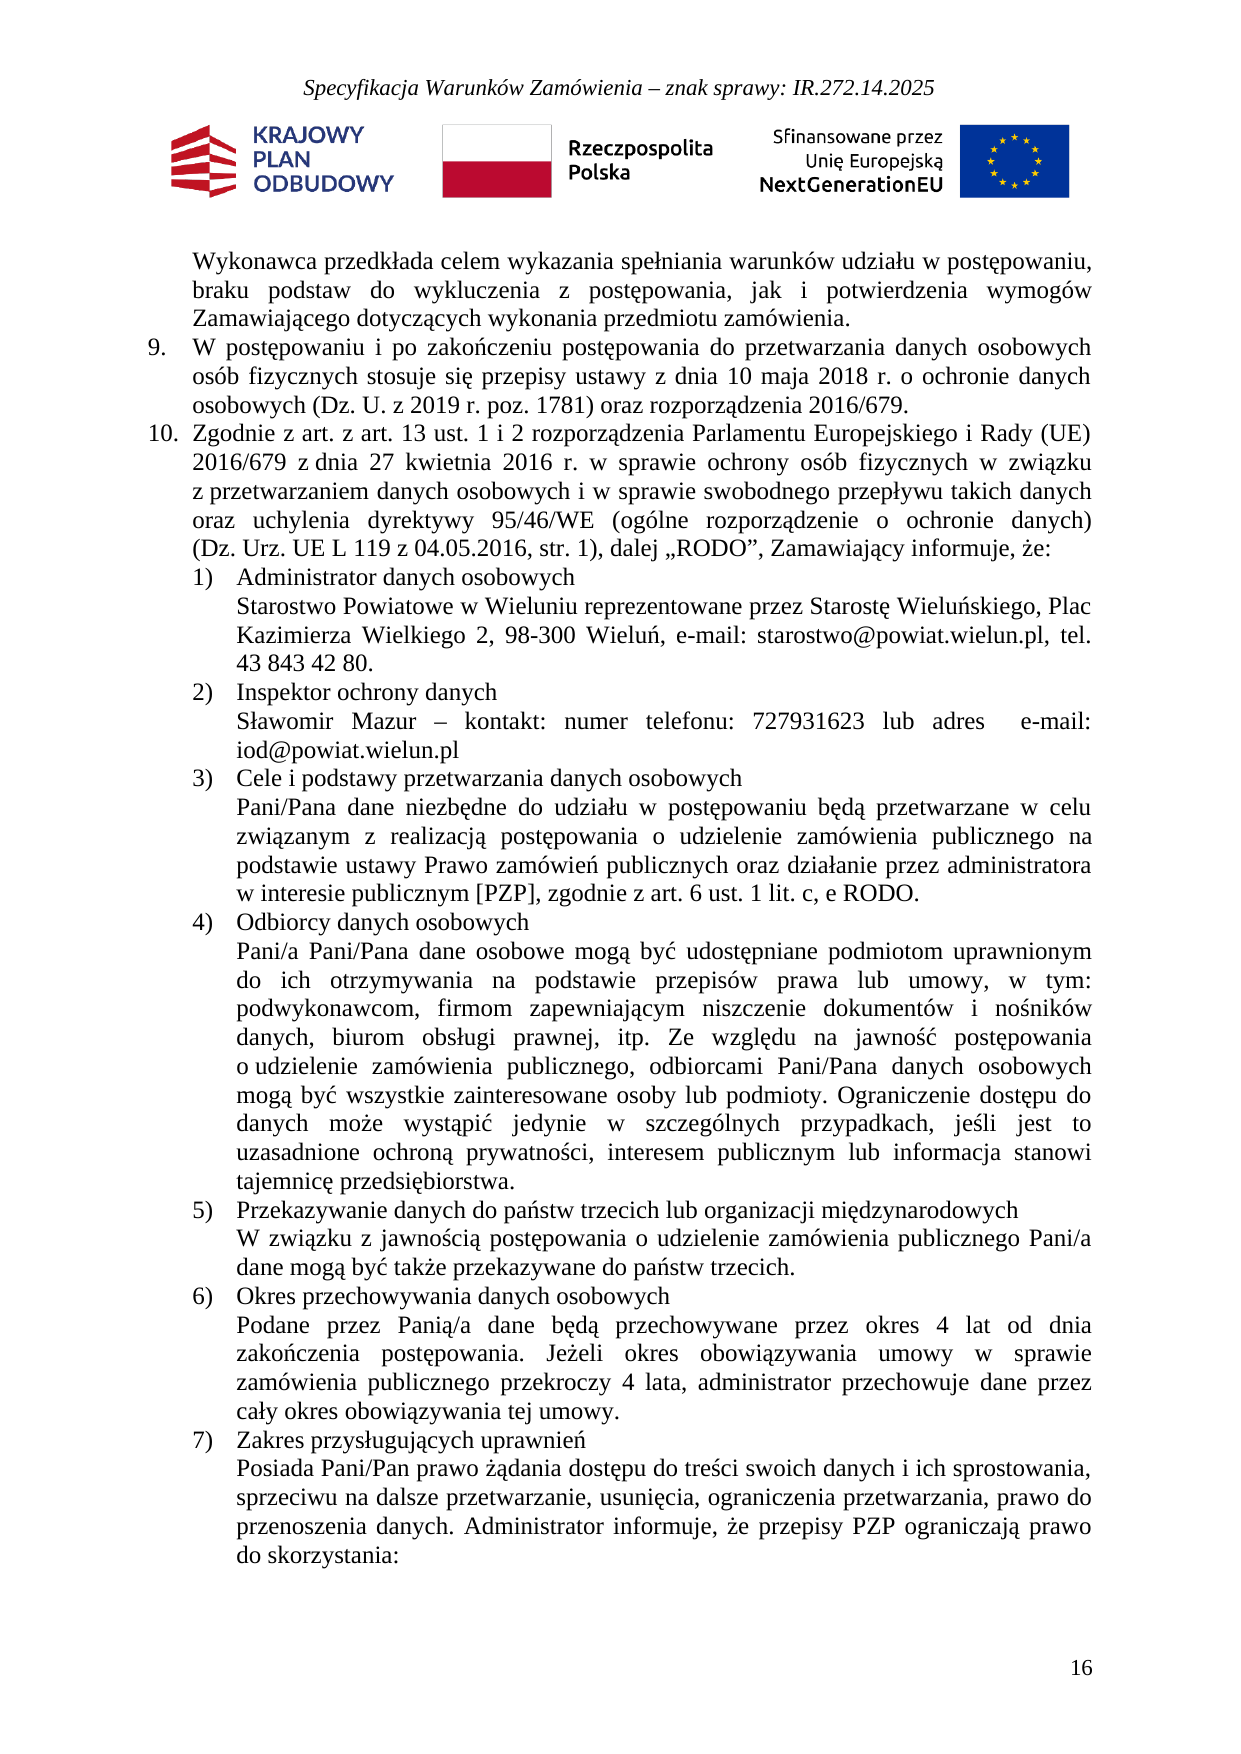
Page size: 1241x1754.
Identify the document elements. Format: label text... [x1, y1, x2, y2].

list W postępowaniu i po zakończeniu postępowania do przetwarzania danych osobowych osób fizycznych stosuje się przepisy ustawy z dnia 10 maja 2018 r. o ochronie danych osobowych (Dz. U. z 2019 r. poz. 1781) oraz rozporządzenia 2016/679. [148, 332, 1093, 418]
list Inspektor ochrony danych [192, 677, 1093, 706]
list Okres przechowywania danych osobowych [192, 1281, 1093, 1310]
list Odbiorcy danych osobowych [192, 907, 1093, 936]
list W związku z jawnością postępowania o udzielenie zamówienia publicznego Pani/a dane mogą być także przekazywane do państw trzecich. [236, 1223, 1093, 1281]
list Przekazywanie danych do państw trzecich lub organizacji międzynarodowych [192, 1195, 1093, 1223]
list Sławomir Mazur – kontakt: numer telefonu: 727931623 lub adres e-mail: iod@powiat.wielun.pl [236, 706, 1093, 763]
list Podane przez Panią/a dane będą przechowywane przez okres 4 lat od dnia zakończenia postępowania. Jeżeli okres obowiązywania umowy w sprawie zamówienia publicznego przekroczy 4 lata, administrator przechowuje dane przez cały okres obowiązywania tej umowy. [236, 1310, 1093, 1425]
list Posiada Pani/Pan prawo żądania dostępu do treści swoich danych i ich sprostowania, sprzeciwu na dalsze przetwarzanie, usunięcia, ograniczenia przetwarzania, prawo do przenoszenia danych. Administrator informuje, że przepisy PZP ograniczają prawo do skorzystania: [236, 1453, 1093, 1568]
list Starostwo Powiatowe w Wieluniu reprezentowane przez Starostę Wieluńskiego, Plac Kazimierza Wielkiego 2, 98-300 Wieluń, e-mail: starostwo@powiat.wielun.pl, tel. 43 843 42 80. [236, 591, 1093, 677]
list Administrator danych osobowych [192, 562, 1093, 591]
list Pani/a Pani/Pana dane osobowe mogą być udostępniane podmiotom uprawnionym do ich otrzymywania na podstawie przepisów prawa lub umowy, w tym: podwykonawcom, firmom zapewniającym niszczenie dokumentów i nośników danych, biurom obsługi prawnej, itp. Ze względu na jawność postępowania o udzielenie zamówienia publicznego, odbiorcami Pani/Pana danych osobowych mogą być wszystkie zainteresowane osoby lub podmioty. Ograniczenie dostępu do danych może wystąpić jedynie w szczególnych przypadkach, jeśli jest to uzasadnione ochroną prywatności, interesem publicznym lub informacja stanowi tajemnicę przedsiębiorstwa. [236, 936, 1093, 1195]
list Zgodnie z art. z art. 13 ust. 1 i 2 rozporządzenia Parlamentu Europejskiego i Rady (UE) 2016/679 z dnia 27 kwietnia 2016 r. w sprawie ochrony osób fizycznych w związku z przetwarzaniem danych osobowych i w sprawie swobodnego przepływu takich danych oraz uchylenia dyrektywy 95/46/WE (ogólne rozporządzenie o ochronie danych) (Dz. Urz. UE L 119 z 04.05.2016, str. 1), dalej „RODO”, Zamawiający informuje, że: [148, 418, 1093, 562]
list Cele i podstawy przetwarzania danych osobowych [192, 763, 1093, 792]
list Zakres przysługujących uprawnień [192, 1425, 1093, 1453]
picture [147, 100, 1093, 222]
list Pani/Pana dane niezbędne do udziału w postępowaniu będą przetwarzane w celu związanym z realizacją postępowania o udzielenie zamówienia publicznego na podstawie ustawy Prawo zamówień publicznych oraz działanie przez administratora w interesie publicznym [PZP], zgodnie z art. 6 ust. 1 lit. c, e RODO. [236, 792, 1093, 907]
